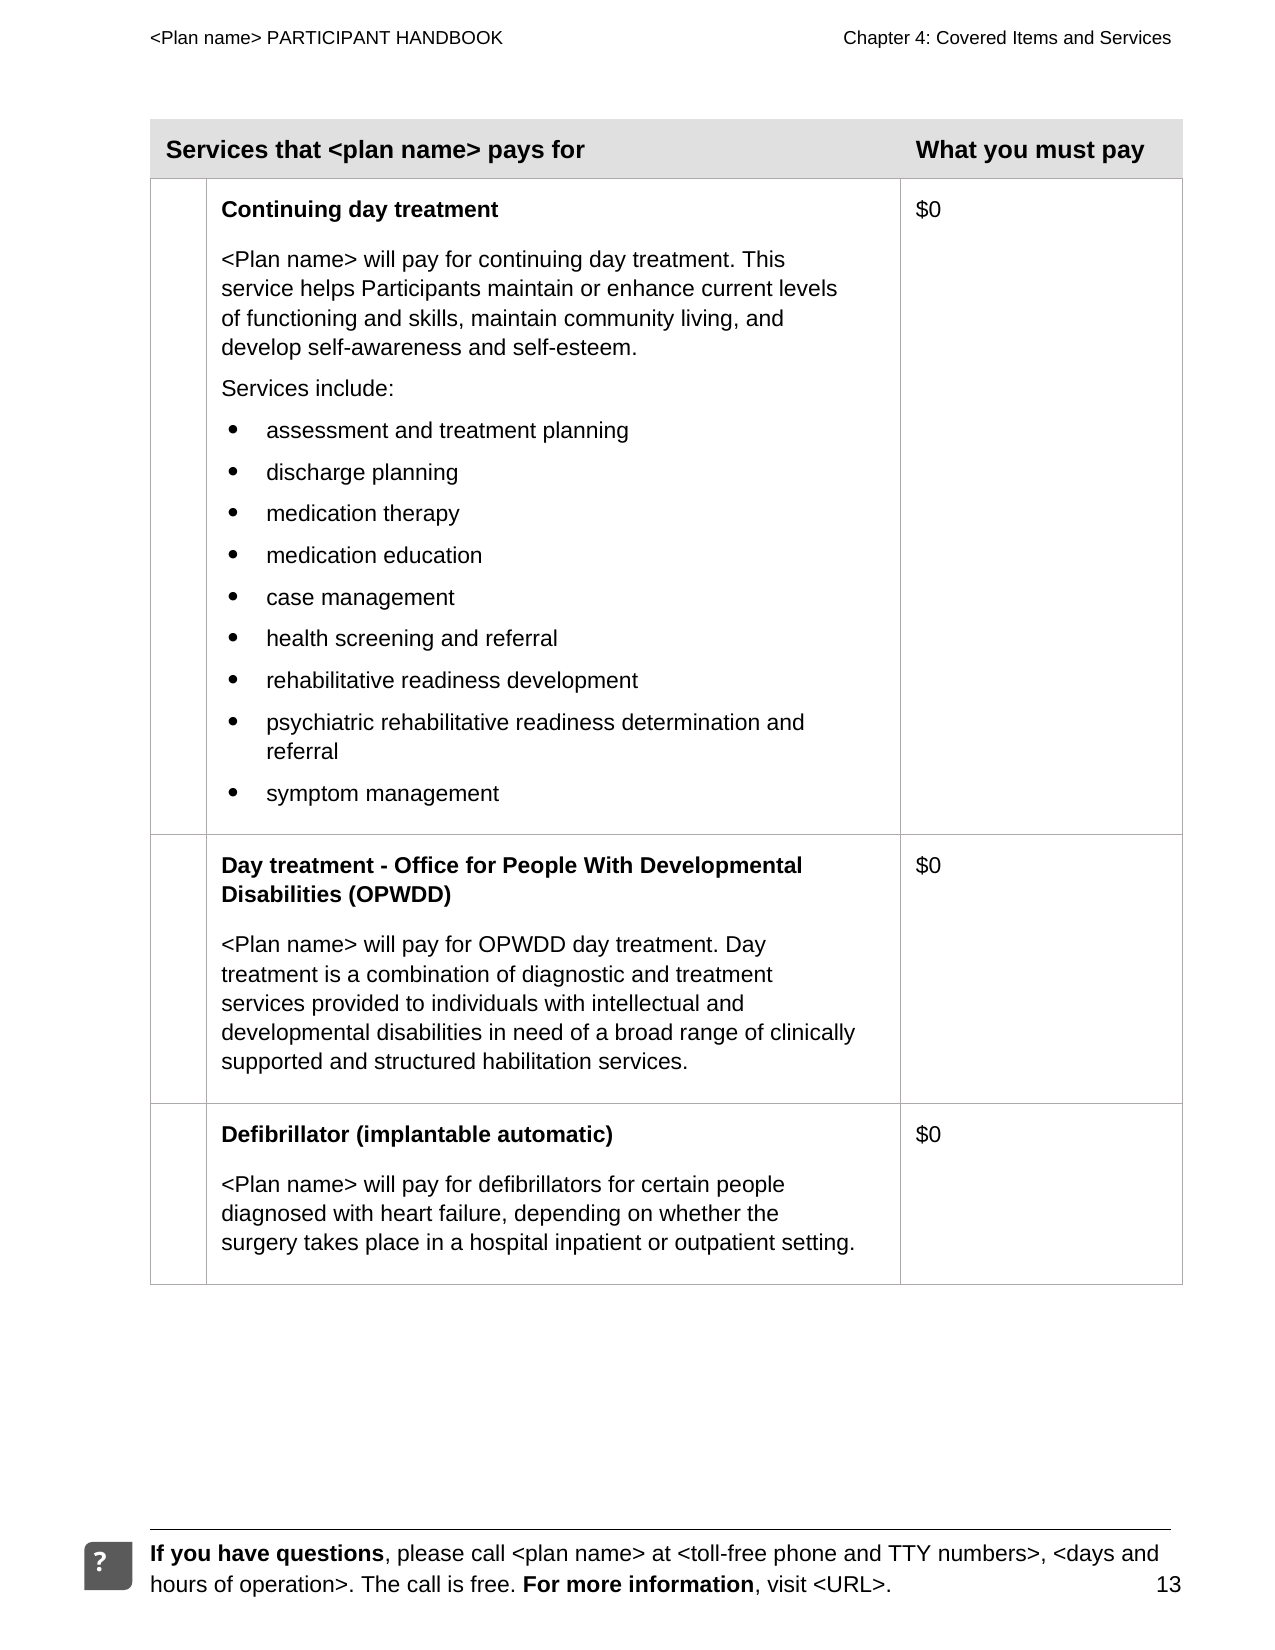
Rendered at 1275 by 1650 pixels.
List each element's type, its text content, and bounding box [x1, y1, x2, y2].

table_cell [151, 179, 206, 834]
table_cell Continuing day treatment <Plan name> will pay for continuing day treatment. This service helps Participants maintain or enhance current levels of functioning and skills, maintain community living, and develop self-awareness and self-esteem. Services include: assessment and treatment planning discharge planning medication therapy medication education case management health screening and referral rehabilitative readiness development psychiatric rehabilitative readiness determination and referral symptom management [207, 179, 900, 834]
table_cell [151, 1104, 206, 1284]
table_cell $0 [901, 1104, 1182, 1284]
table_cell $0 [901, 835, 1182, 1103]
table_header Services that <plan name> pays for [151, 120, 900, 178]
table_cell [151, 835, 206, 1103]
table_cell Defibrillator (implantable automatic) <Plan name> will pay for defibrillators for certain people diagnosed with heart failure, depending on whether the surgery takes place in a hospital inpatient or outpatient setting. [207, 1104, 900, 1284]
table_header What you must pay [901, 120, 1182, 178]
table_cell $0 [901, 179, 1182, 834]
table_cell Day treatment - Office for People With Developmental Disabilities (OPWDD) <Plan name> will pay for OPWDD day treatment. Day treatment is a combination of diagnostic and treatment services provided to individuals with intellectual and developmental disabilities in need of a broad range of clinically supported and structured habilitation services. [207, 835, 900, 1103]
